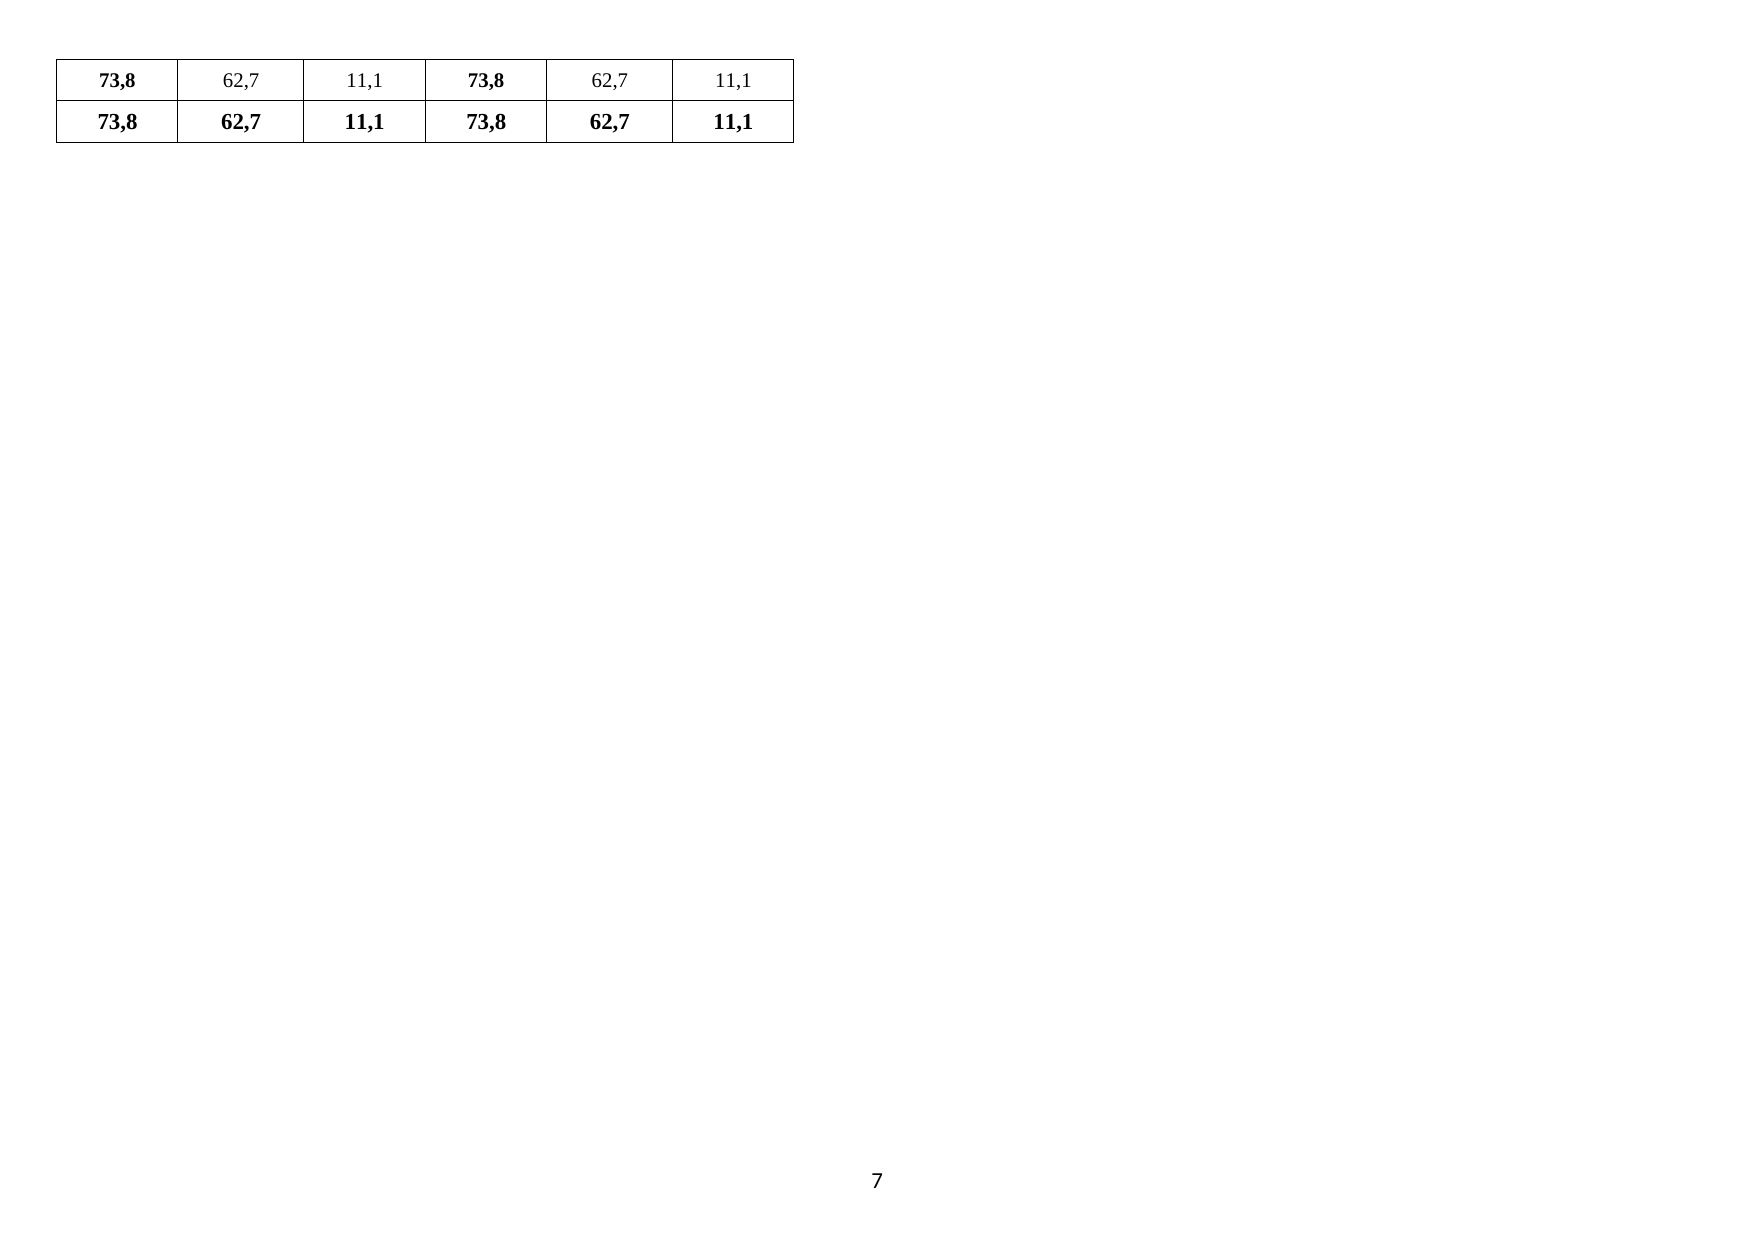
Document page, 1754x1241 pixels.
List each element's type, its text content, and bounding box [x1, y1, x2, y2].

table_cell 62,7 [547, 101, 672, 142]
table_cell 62,7 [178, 101, 303, 142]
table_cell 11,1 [673, 60, 793, 100]
table_cell 73,8 [57, 101, 177, 142]
table_cell 73,8 [426, 101, 546, 142]
table_cell 73,8 [57, 60, 177, 100]
table_cell 73,8 [426, 60, 546, 100]
table_cell 62,7 [547, 60, 672, 100]
table_cell 11,1 [304, 101, 425, 142]
table_cell 62,7 [178, 60, 303, 100]
table_cell 11,1 [673, 101, 793, 142]
table_cell 11,1 [304, 60, 425, 100]
